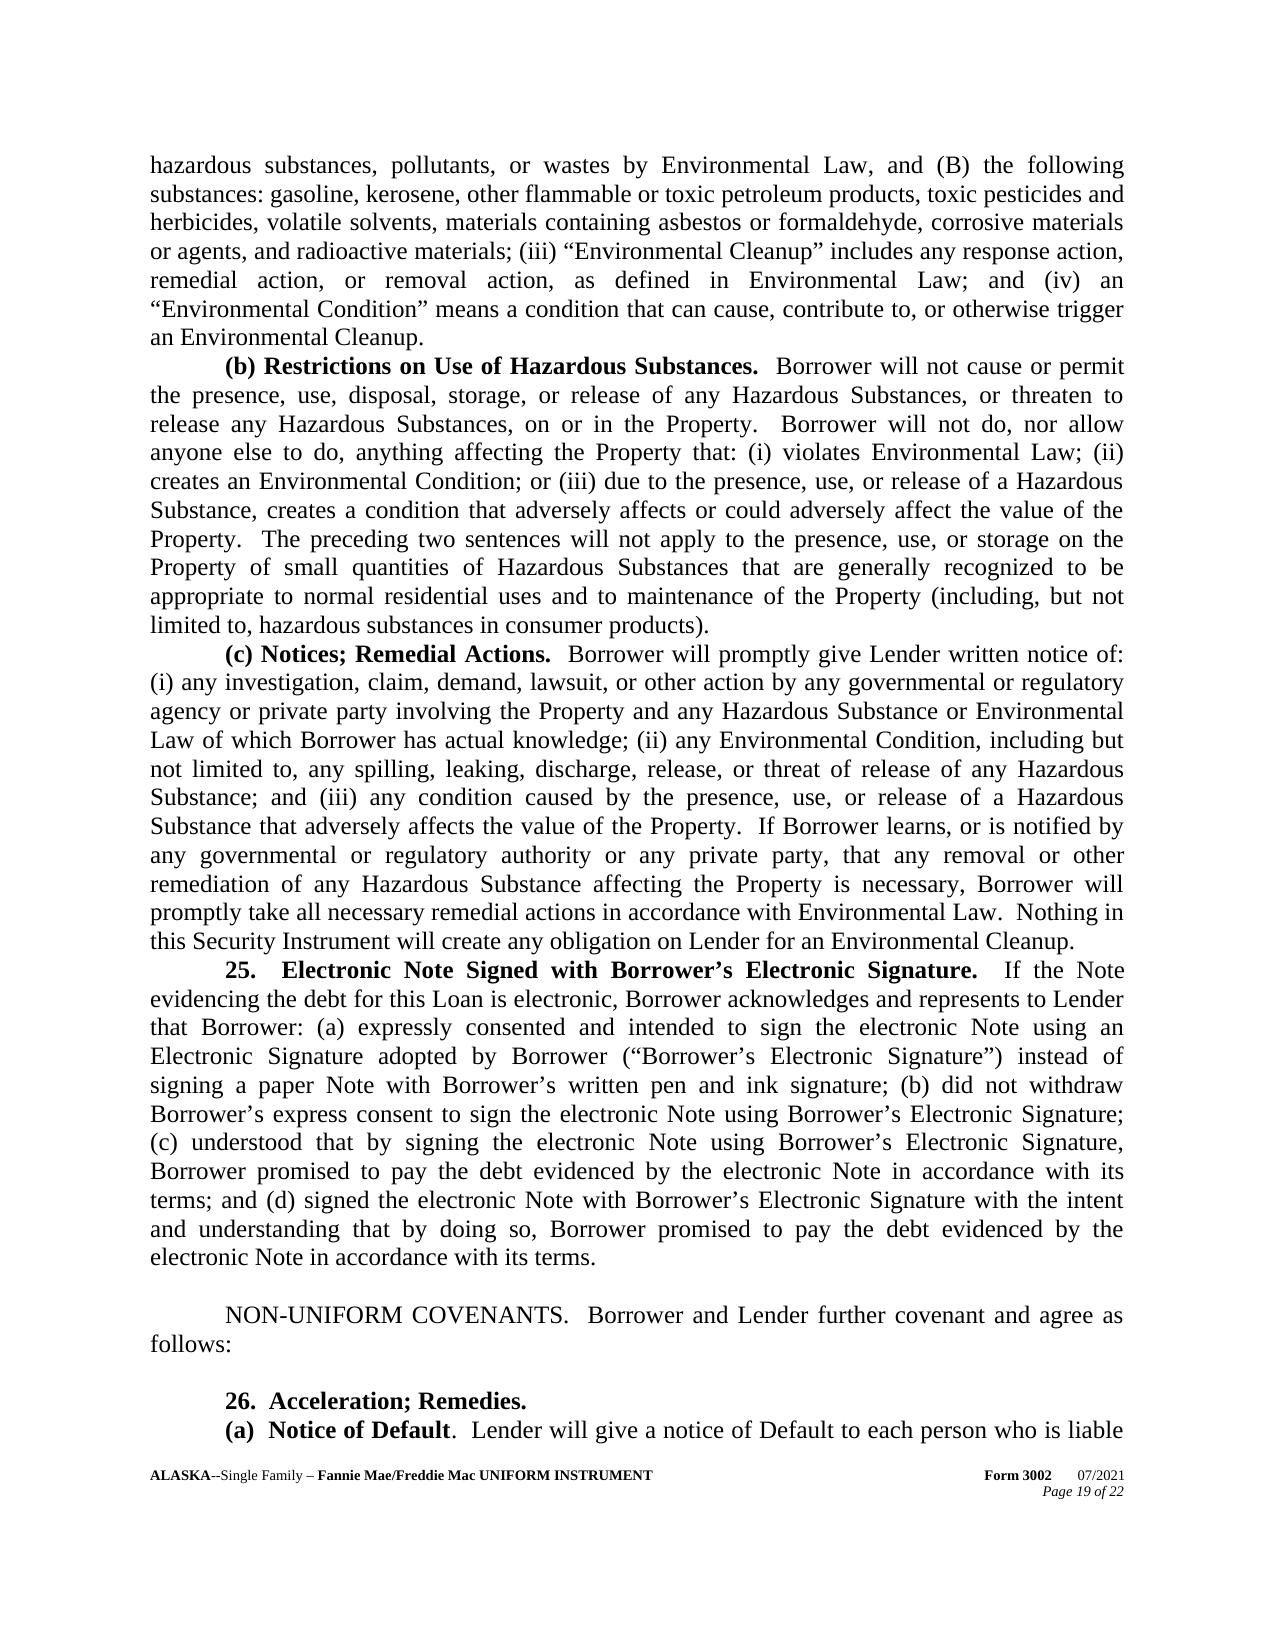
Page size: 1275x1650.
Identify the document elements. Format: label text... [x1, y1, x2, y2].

text NON-UNIFORM COVENANTS. Borrower and Lender further covenant and agree as follows: [150, 1300, 1125, 1357]
text (b) Restrictions on Use of Hazardous Substances. Borrower will not cause or permit the presence, use, disposal, storage, or release of any Hazardous Substances, or threaten to release any Hazardous Substances, on or in the Property. Borrower will not do, nor allow anyone else to do, anything affecting the Property that: (i) violates Environmental Law; (ii) creates an Environmental Condition; or (iii) due to the presence, use, or release of a Hazardous Substance, creates a condition that adversely affects or could adversely affect the value of the Property. The preceding two sentences will not apply to the presence, use, or storage on the Property of small quantities of Hazardous Substances that are generally recognized to be appropriate to normal residential uses and to maintenance of the Property (including, but not limited to, hazardous substances in consumer products). [150, 351, 1125, 639]
text 26. Acceleration; Remedies. [150, 1386, 1125, 1415]
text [150, 1415, 1125, 1444]
text 25. Electronic Note Signed with Borrower’s Electronic Signature. If the Note evidencing the debt for this Loan is electronic, Borrower acknowledges and represents to Lender that Borrower: (a) expressly consented and intended to sign the electronic Note using an Electronic Signature adopted by Borrower (“Borrower’s Electronic Signature”) instead of signing a paper Note with Borrower’s written pen and ink signature; (b) did not withdraw Borrower’s express consent to sign the electronic Note using Borrower’s Electronic Signature; (c) understood that by signing the electronic Note using Borrower’s Electronic Signature, Borrower promised to pay the debt evidenced by the electronic Note in accordance with its terms; and (d) signed the electronic Note with Borrower’s Electronic Signature with the intent and understanding that by doing so, Borrower promised to pay the debt evidenced by the electronic Note in accordance with its terms. [150, 955, 1125, 1271]
text (c) Notices; Remedial Actions. Borrower will promptly give Lender written notice of: (i) any investigation, claim, demand, lawsuit, or other action by any governmental or regulatory agency or private party involving the Property and any Hazardous Substance or Environmental Law of which Borrower has actual knowledge; (ii) any Environmental Condition, including but not limited to, any spilling, leaking, discharge, release, or threat of release of any Hazardous Substance; and (iii) any condition caused by the presence, use, or release of a Hazardous Substance that adversely affects the value of the Property. If Borrower learns, or is notified by any governmental or regulatory authority or any private party, that any removal or other remediation of any Hazardous Substance affecting the Property is necessary, Borrower will promptly take all necessary remedial actions in accordance with Environmental Law. Nothing in this Security Instrument will create any obligation on Lender for an Environmental Cleanup. [150, 639, 1125, 955]
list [150, 150, 1125, 351]
